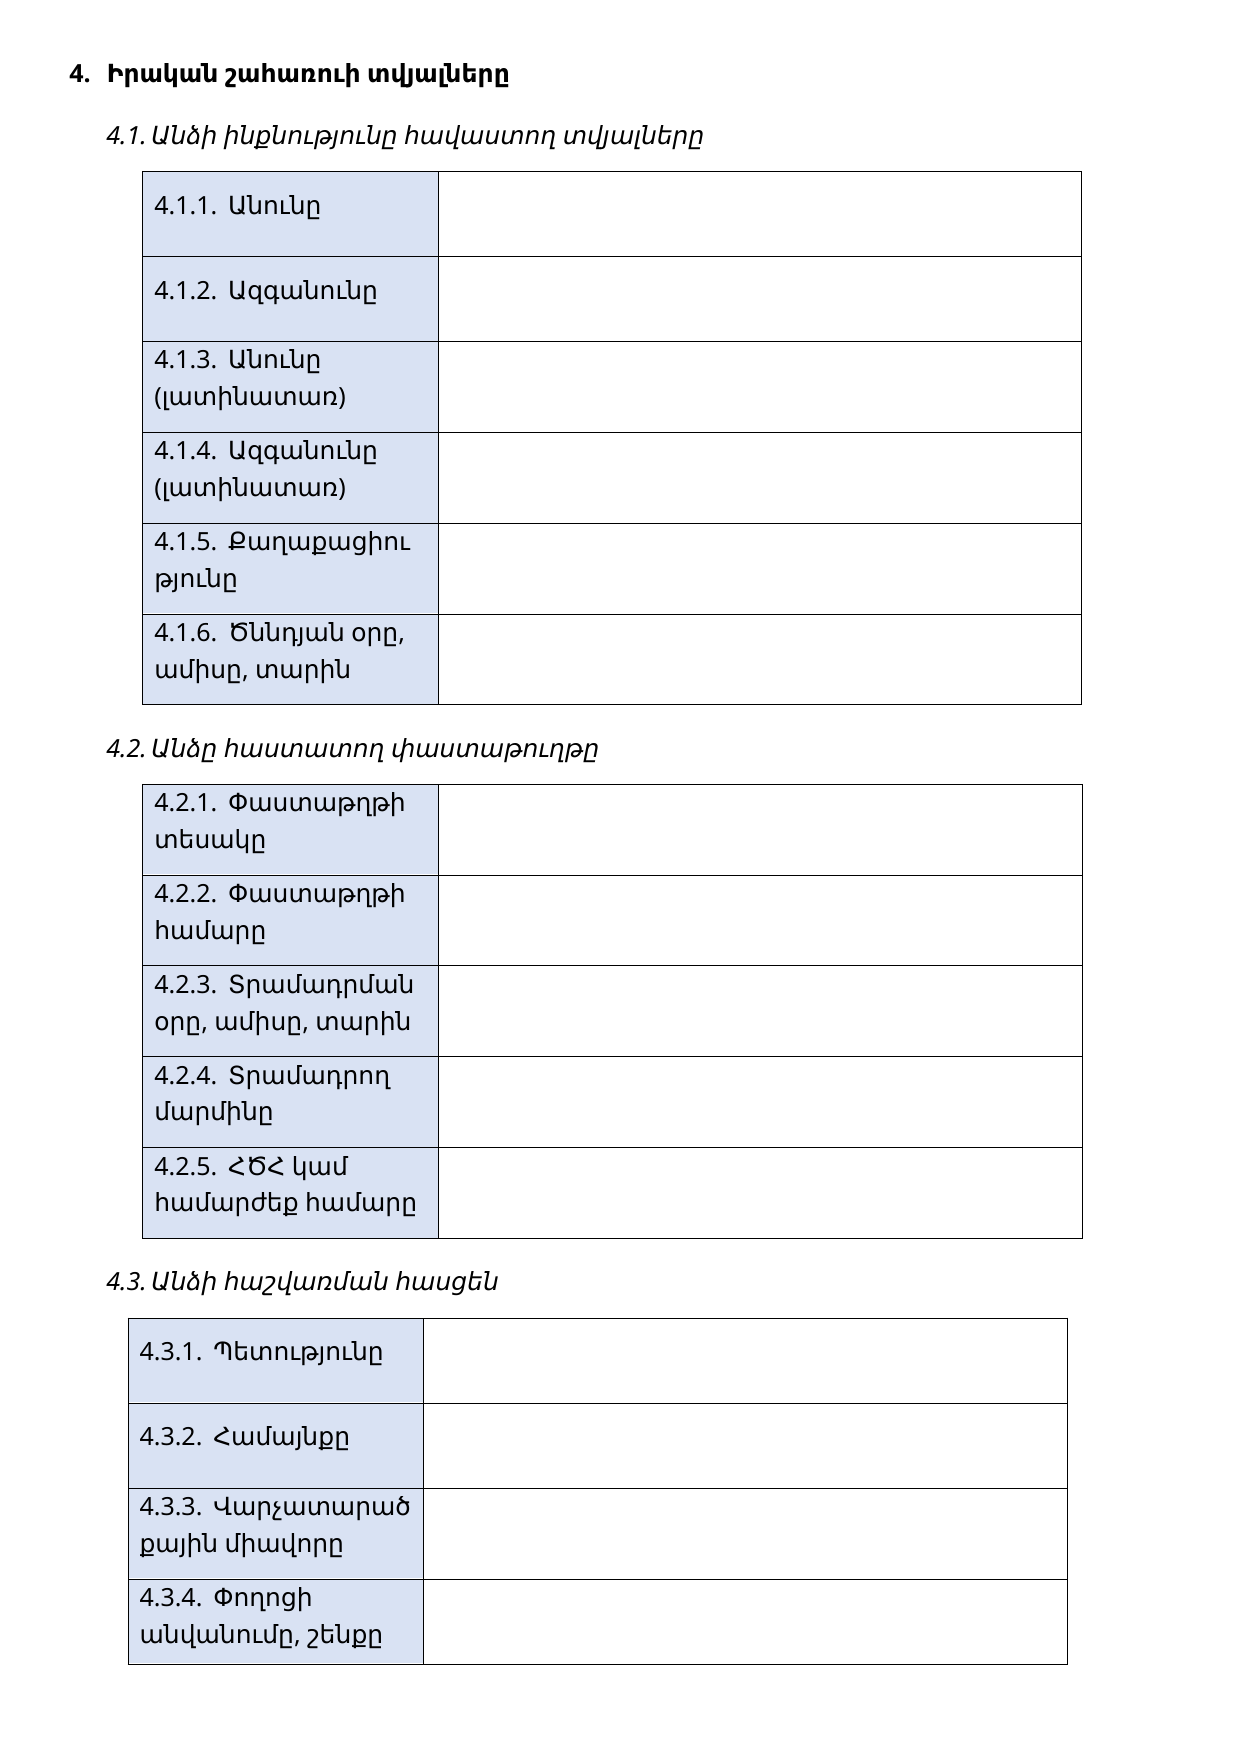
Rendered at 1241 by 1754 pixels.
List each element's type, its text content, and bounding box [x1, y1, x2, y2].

table_header Անունը [143, 172, 438, 256]
table_cell Քաղաքացիությունը [143, 524, 438, 613]
table_cell [439, 1057, 1082, 1147]
table_cell [439, 1148, 1082, 1238]
table_cell Ծննդյան օրը, ամիսը, տարին [143, 615, 438, 704]
table_cell Տրամադրման օրը, ամիսը, տարին [143, 966, 438, 1056]
table_cell [424, 1489, 1067, 1578]
list Իրական շահառուի տվյալները [69, 56, 1167, 89]
table_cell ՀԾՀ կամ համարժեք համարը [143, 1148, 438, 1238]
list Անձը հաստատող փաստաթուղթը [106, 730, 1167, 764]
table_cell Փաստաթղթի համարը [143, 876, 438, 965]
table_cell [424, 1404, 1067, 1488]
table_cell Վարչատարածքային միավորը [129, 1489, 423, 1578]
table_header [439, 785, 1082, 874]
table_cell [439, 433, 1081, 523]
table_cell Համայնքը [129, 1404, 423, 1488]
table_cell [439, 342, 1081, 432]
table_header Պետությունը [129, 1319, 423, 1402]
table_cell Անունը (լատինատառ) [143, 342, 438, 432]
table_cell [439, 615, 1081, 704]
table_cell [439, 524, 1081, 613]
table_header [424, 1319, 1067, 1402]
list Անձի ինքնությունը հավաստող տվյալները [106, 117, 1167, 151]
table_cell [129, 1580, 423, 1663]
table_header Փաստաթղթի տեսակը [143, 785, 438, 874]
table_cell [439, 257, 1081, 341]
table_cell [439, 876, 1082, 965]
table_cell Ազգանունը (լատինատառ) [143, 433, 438, 523]
table_header [439, 172, 1081, 256]
table_cell Տրամադրող մարմինը [143, 1057, 438, 1147]
table_cell [424, 1580, 1067, 1663]
table_cell [439, 966, 1082, 1056]
table_cell Ազգանունը [143, 257, 438, 341]
list Անձի հաշվառման հասցեն [106, 1264, 1167, 1298]
